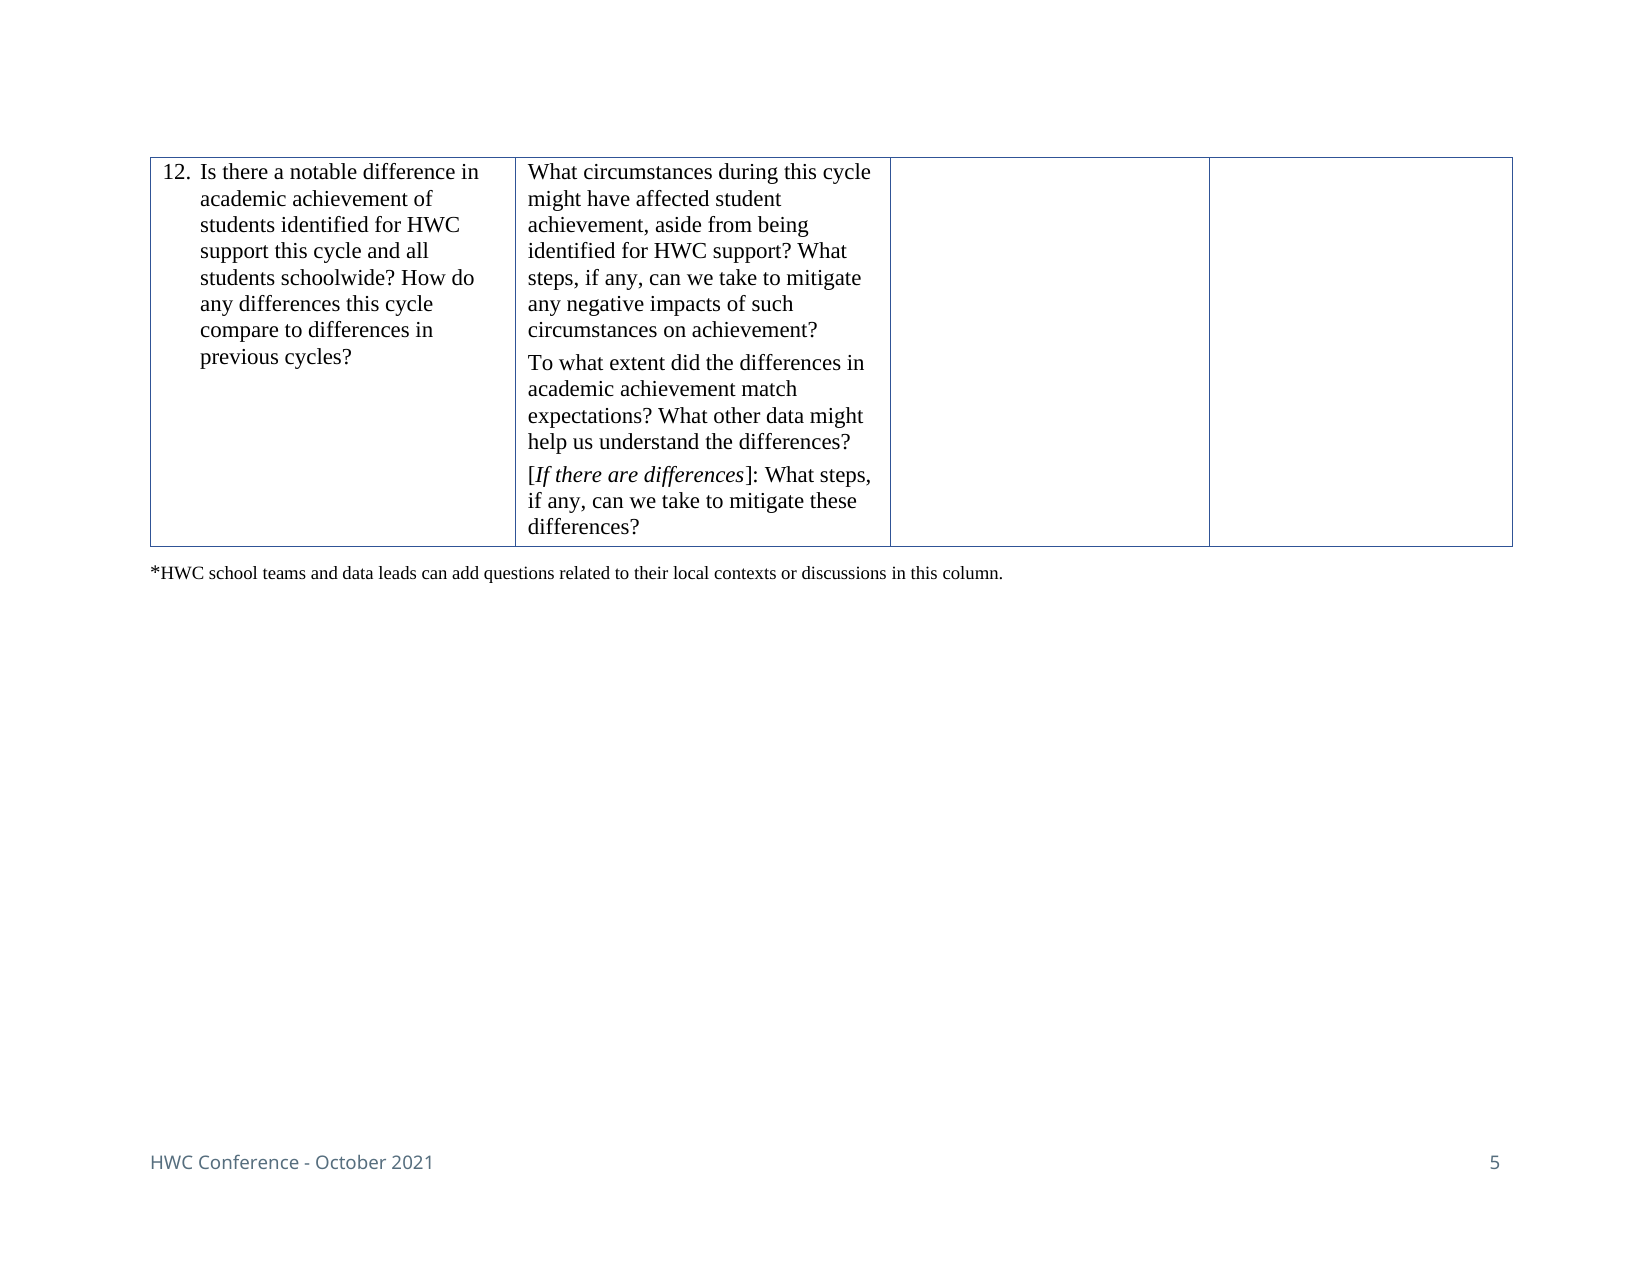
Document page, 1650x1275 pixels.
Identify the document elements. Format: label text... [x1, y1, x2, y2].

table_cell [891, 158, 1209, 546]
table_cell Is there a notable difference in academic achievement of students identified for HWC support this cycle and all students schoolwide? How do any differences this cycle compare to differences in previous cycles? [151, 158, 515, 546]
table_cell What circumstances during this cycle might have affected student achievement, aside from being identified for HWC support? What steps, if any, can we take to mitigate any negative impacts of such circumstances on achievement? To what extent did the differences in academic achievement match expectations? What other data might help us understand the differences? [If there are differences]: What steps, if any, can we take to mitigate these differences? [516, 158, 890, 546]
table_cell [1210, 158, 1512, 546]
text *HWC school teams and data leads can add questions related to their local contexts or discussions in this column. [150, 559, 1500, 584]
